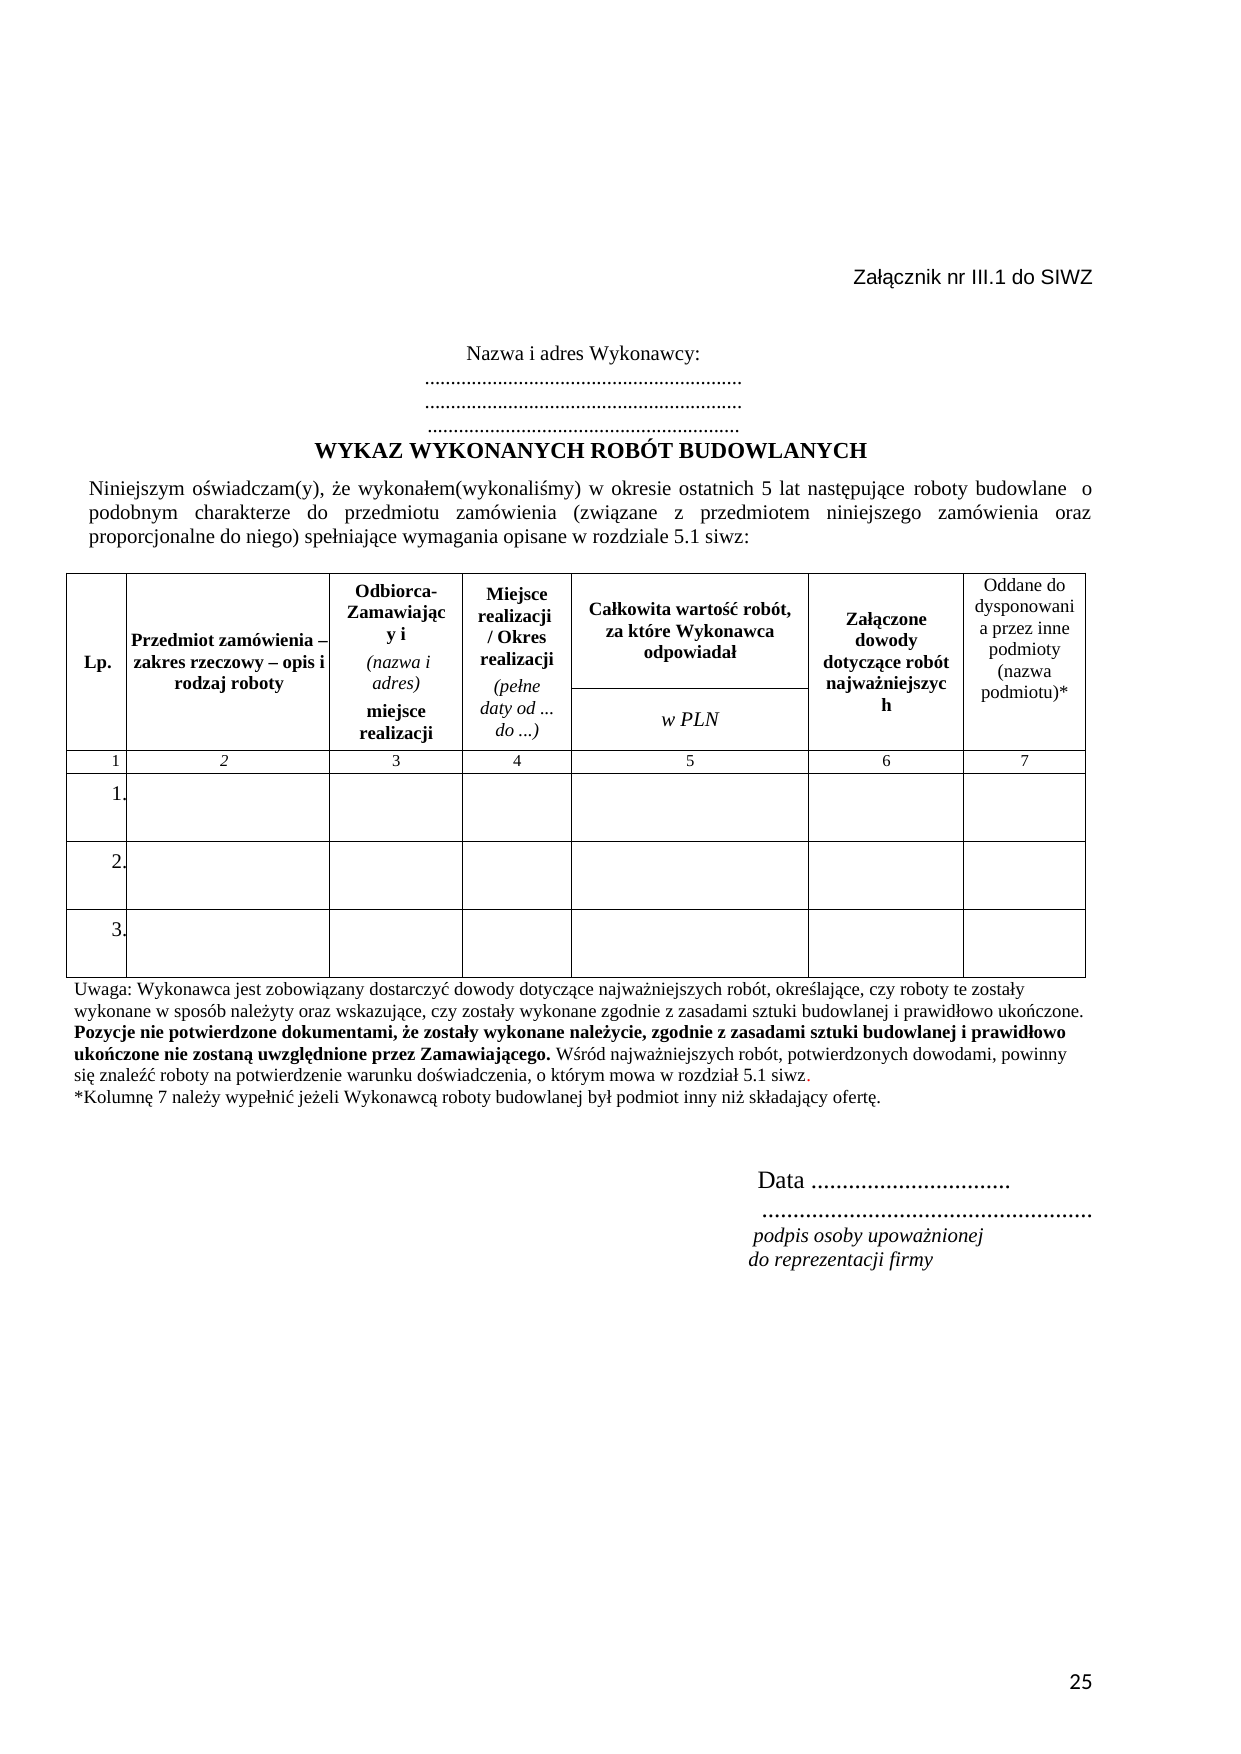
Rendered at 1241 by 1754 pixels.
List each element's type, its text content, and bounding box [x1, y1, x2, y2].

table_header Miejsce realizacji / Okres realizacji (pełne daty od ... do ...) [463, 574, 571, 749]
text ............................................................. [74, 364, 1092, 389]
table_header Całkowita wartość robót, za które Wykonawca odpowiadał [572, 574, 808, 687]
text ............................................................ [74, 413, 1092, 437]
table_cell 6 [809, 751, 963, 773]
table_cell [330, 910, 462, 977]
table_cell [572, 774, 808, 841]
table_cell [67, 842, 126, 909]
table_cell w PLN [572, 689, 808, 749]
table_header Oddane do dysponowania przez inne podmioty (nazwa podmiotu)* [964, 574, 1085, 749]
table_cell [127, 842, 329, 909]
table_cell [127, 774, 329, 841]
table_cell [964, 910, 1085, 977]
text Uwaga: Wykonawca jest zobowiązany dostarczyć dowody dotyczące najważniejszych robót, określające, czy roboty te zostały wykonane w sposób należyty oraz wskazujące, czy zostały wykonane zgodnie z zasadami sztuki budowlanej i prawidłowo ukończone. Pozycje nie potwierdzone dokumentami, że zostały wykonane należycie, zgodnie z zasadami sztuki budowlanej i prawidłowo ukończone nie zostaną uwzględnione przez Zamawiającego. Wśród najważniejszych robót, potwierdzonych dowodami, powinny się znaleźć roboty na potwierdzenie warunku doświadczenia, o którym mowa w rozdział 5.1 siwz. [74, 978, 1092, 1086]
text Data ................................ ..................................................... [103, 1165, 1092, 1222]
table_cell [67, 774, 126, 841]
text WYKAZ WYKONANYCH ROBÓT BUDOWLANYCH [89, 437, 1092, 463]
table_cell [330, 842, 462, 909]
table_cell 3 [330, 751, 462, 773]
table_cell [809, 842, 963, 909]
table_cell [964, 774, 1085, 841]
table_cell [572, 910, 808, 977]
table_header Załączone dowody dotyczące robót najważniejszych [809, 574, 963, 749]
text Załącznik nr III.1 do SIWZ [74, 264, 1092, 288]
table_cell 1 [67, 751, 126, 773]
text do reprezentacji firmy [679, 1247, 1092, 1271]
text Nazwa i adres Wykonawcy: [74, 341, 1092, 364]
table_cell 5 [572, 751, 808, 773]
table_cell [964, 842, 1085, 909]
text *Kolumnę 7 należy wypełnić jeżeli Wykonawcą roboty budowlanej był podmiot inny niż składający ofertę. [74, 1086, 1092, 1107]
table_cell [463, 774, 571, 841]
table_cell [127, 910, 329, 977]
text ............................................................. [74, 389, 1092, 413]
table_cell [809, 910, 963, 977]
table_cell 4 [463, 751, 571, 773]
table_header Przedmiot zamówienia – zakres rzeczowy – opis i rodzaj roboty [127, 574, 329, 749]
text Niniejszym oświadczam(y), że wykonałem(wykonaliśmy) w okresie ostatnich 5 lat następujące roboty budowlane o podobnym charakterze do przedmiotu zamówienia (związane z przedmiotem niniejszego zamówienia oraz proporcjonalne do niego) spełniające wymagania opisane w rozdziale 5.1 siwz: [89, 476, 1092, 548]
table_cell [572, 842, 808, 909]
table_cell [809, 774, 963, 841]
table_header Lp. [67, 574, 126, 749]
table_cell [330, 774, 462, 841]
table_cell 7 [964, 751, 1085, 773]
table_cell [67, 910, 126, 977]
table_cell 2 [127, 751, 329, 773]
table_cell [463, 842, 571, 909]
table_header Odbiorca- Zamawiający i (nazwa i adres) miejsce realizacji [330, 574, 462, 749]
text podpis osoby upoważnionej [753, 1222, 1092, 1247]
table_cell [463, 910, 571, 977]
